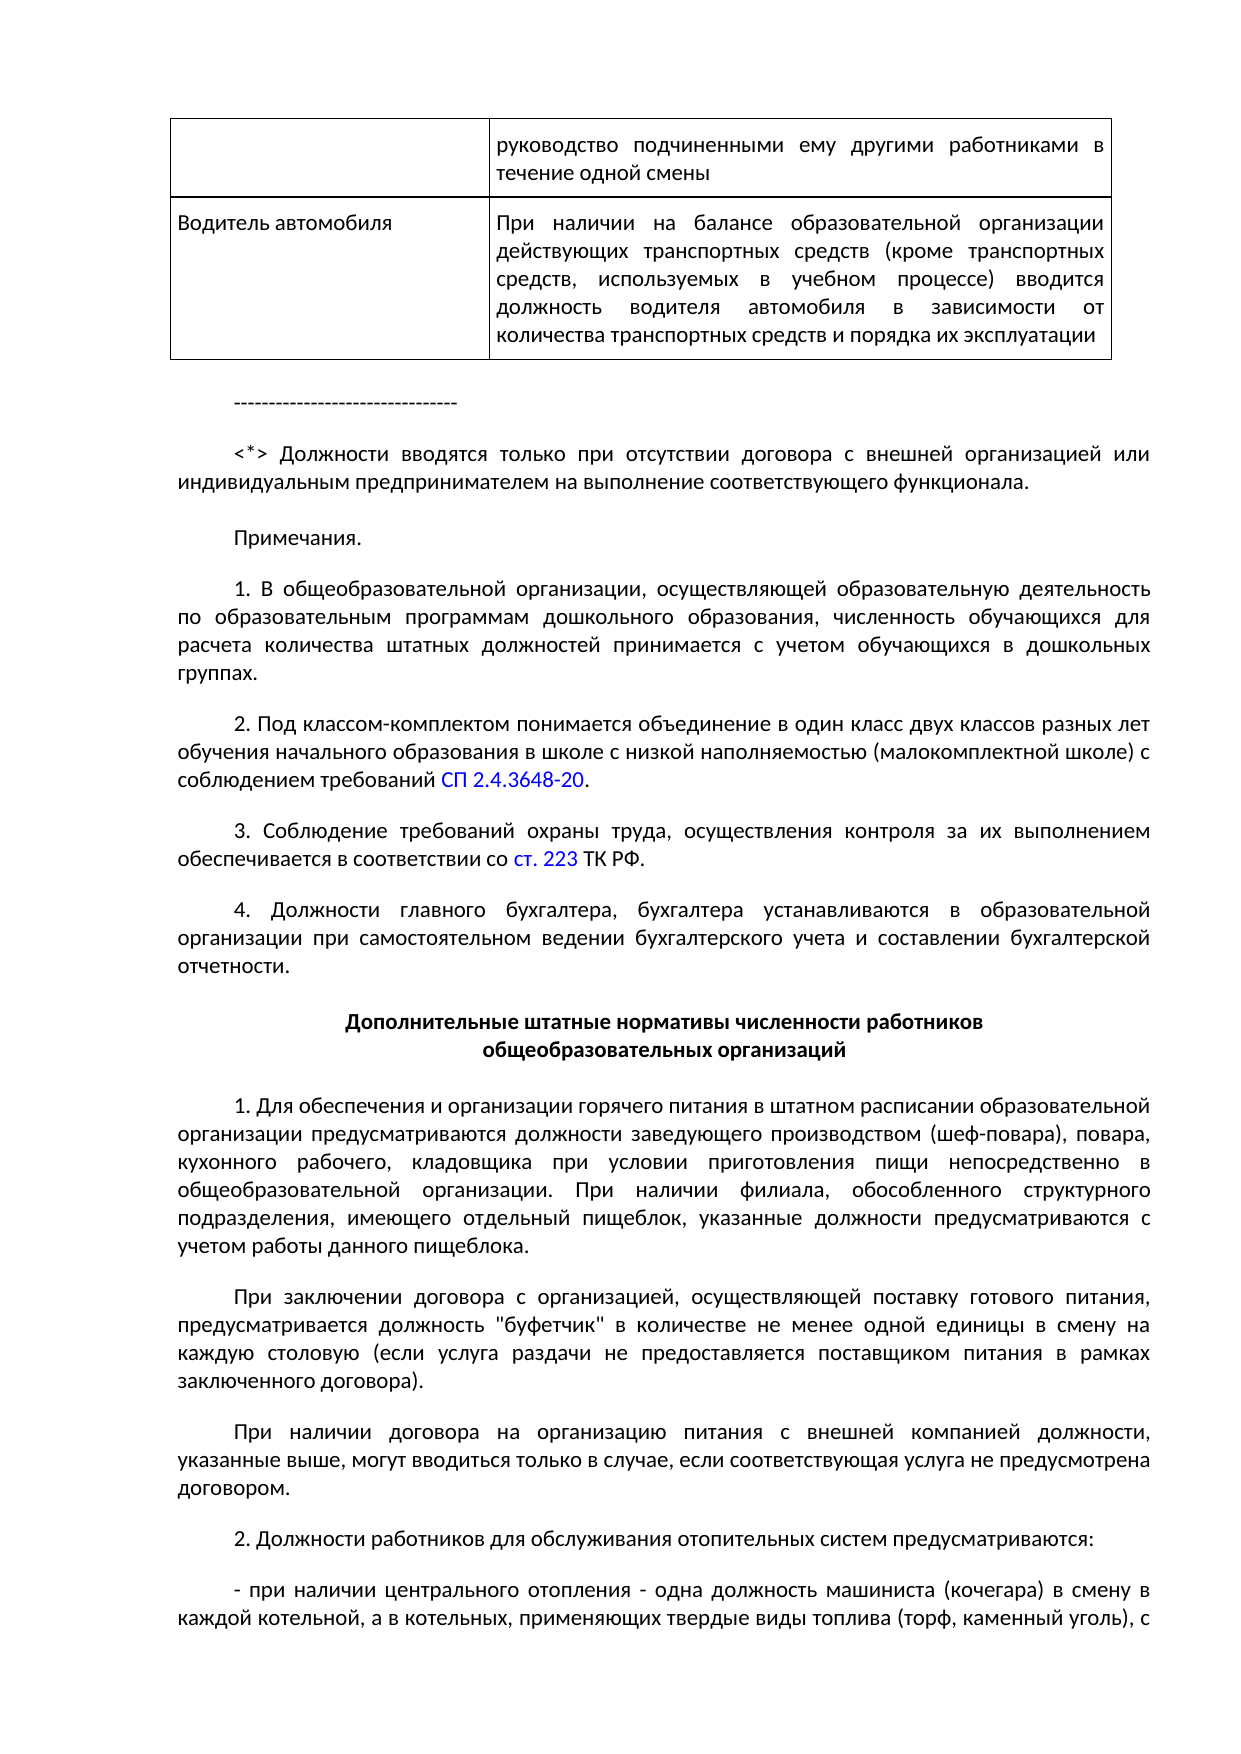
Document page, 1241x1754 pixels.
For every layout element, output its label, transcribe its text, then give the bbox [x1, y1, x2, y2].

text 2. Должности работников для обслуживания отопительных систем предусматриваются: [177, 1524, 1152, 1552]
table_cell Водитель автомобиля [171, 198, 489, 359]
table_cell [171, 119, 489, 196]
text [177, 1575, 1152, 1631]
text 2. Под классом-комплектом понимается объединение в один класс двух классов разных лет обучения начального образования в школе с низкой наполняемостью (малокомплектной школе) с соблюдением требований СП 2.4.3648-20. [177, 709, 1152, 793]
text 1. В общеобразовательной организации, осуществляющей образовательную деятельность по образовательным программам дошкольного образования, численность обучающихся для расчета количества штатных должностей принимается с учетом обучающихся в дошкольных группах. [177, 574, 1152, 686]
text 4. Должности главного бухгалтера, бухгалтера устанавливаются в образовательной организации при самостоятельном ведении бухгалтерского учета и составлении бухгалтерской отчетности. [177, 895, 1152, 979]
text <*> Должности вводятся только при отсутствии договора с внешней организацией или индивидуальным предпринимателем на выполнение соответствующего функционала. [177, 439, 1152, 495]
table_cell При наличии на балансе образовательной организации действующих транспортных средств (кроме транспортных средств, используемых в учебном процессе) вводится должность водителя автомобиля в зависимости от количества транспортных средств и порядка их эксплуатации [490, 198, 1111, 359]
text -------------------------------- [177, 388, 1152, 416]
title Дополнительные штатные нормативы численности работников [177, 1007, 1152, 1035]
text При заключении договора с организацией, осуществляющей поставку готового питания, предусматривается должность "буфетчик" в количестве не менее одной единицы в смену на каждую столовую (если услуга раздачи не предоставляется поставщиком питания в рамках заключенного договора). [177, 1282, 1152, 1394]
text Примечания. [177, 523, 1152, 551]
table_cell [490, 119, 1111, 196]
text 3. Соблюдение требований охраны труда, осуществления контроля за их выполнением обеспечивается в соответствии со ст. 223 ТК РФ. [177, 816, 1152, 872]
title общеобразовательных организаций [177, 1035, 1152, 1063]
text 1. Для обеспечения и организации горячего питания в штатном расписании образовательной организации предусматриваются должности заведующего производством (шеф-повара), повара, кухонного рабочего, кладовщика при условии приготовления пищи непосредственно в общеобразовательной организации. При наличии филиала, обособленного структурного подразделения, имеющего отдельный пищеблок, указанные должности предусматриваются с учетом работы данного пищеблока. [177, 1091, 1152, 1259]
text При наличии договора на организацию питания с внешней компанией должности, указанные выше, могут вводиться только в случае, если соответствующая услуга не предусмотрена договором. [177, 1417, 1152, 1501]
